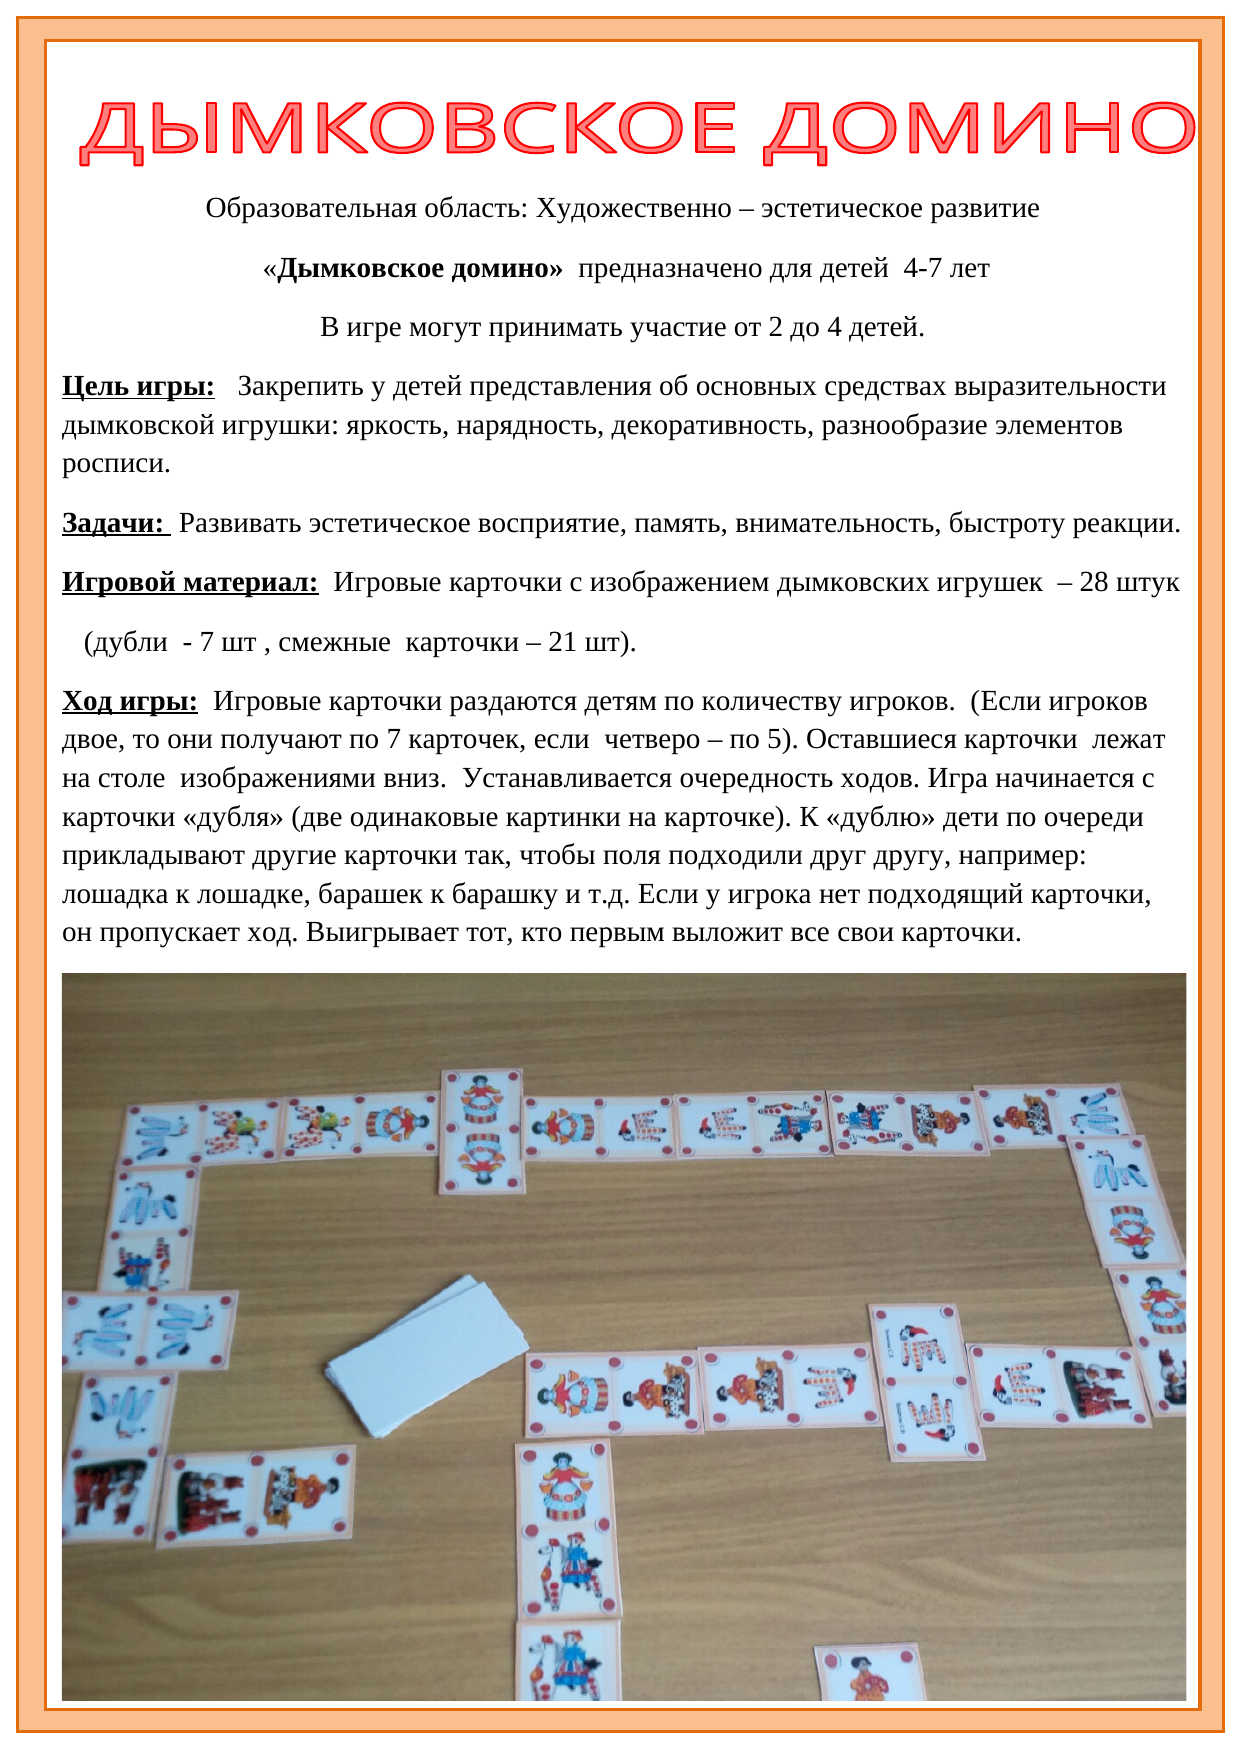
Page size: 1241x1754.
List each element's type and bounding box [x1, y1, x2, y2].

picture [61, 973, 1187, 1701]
